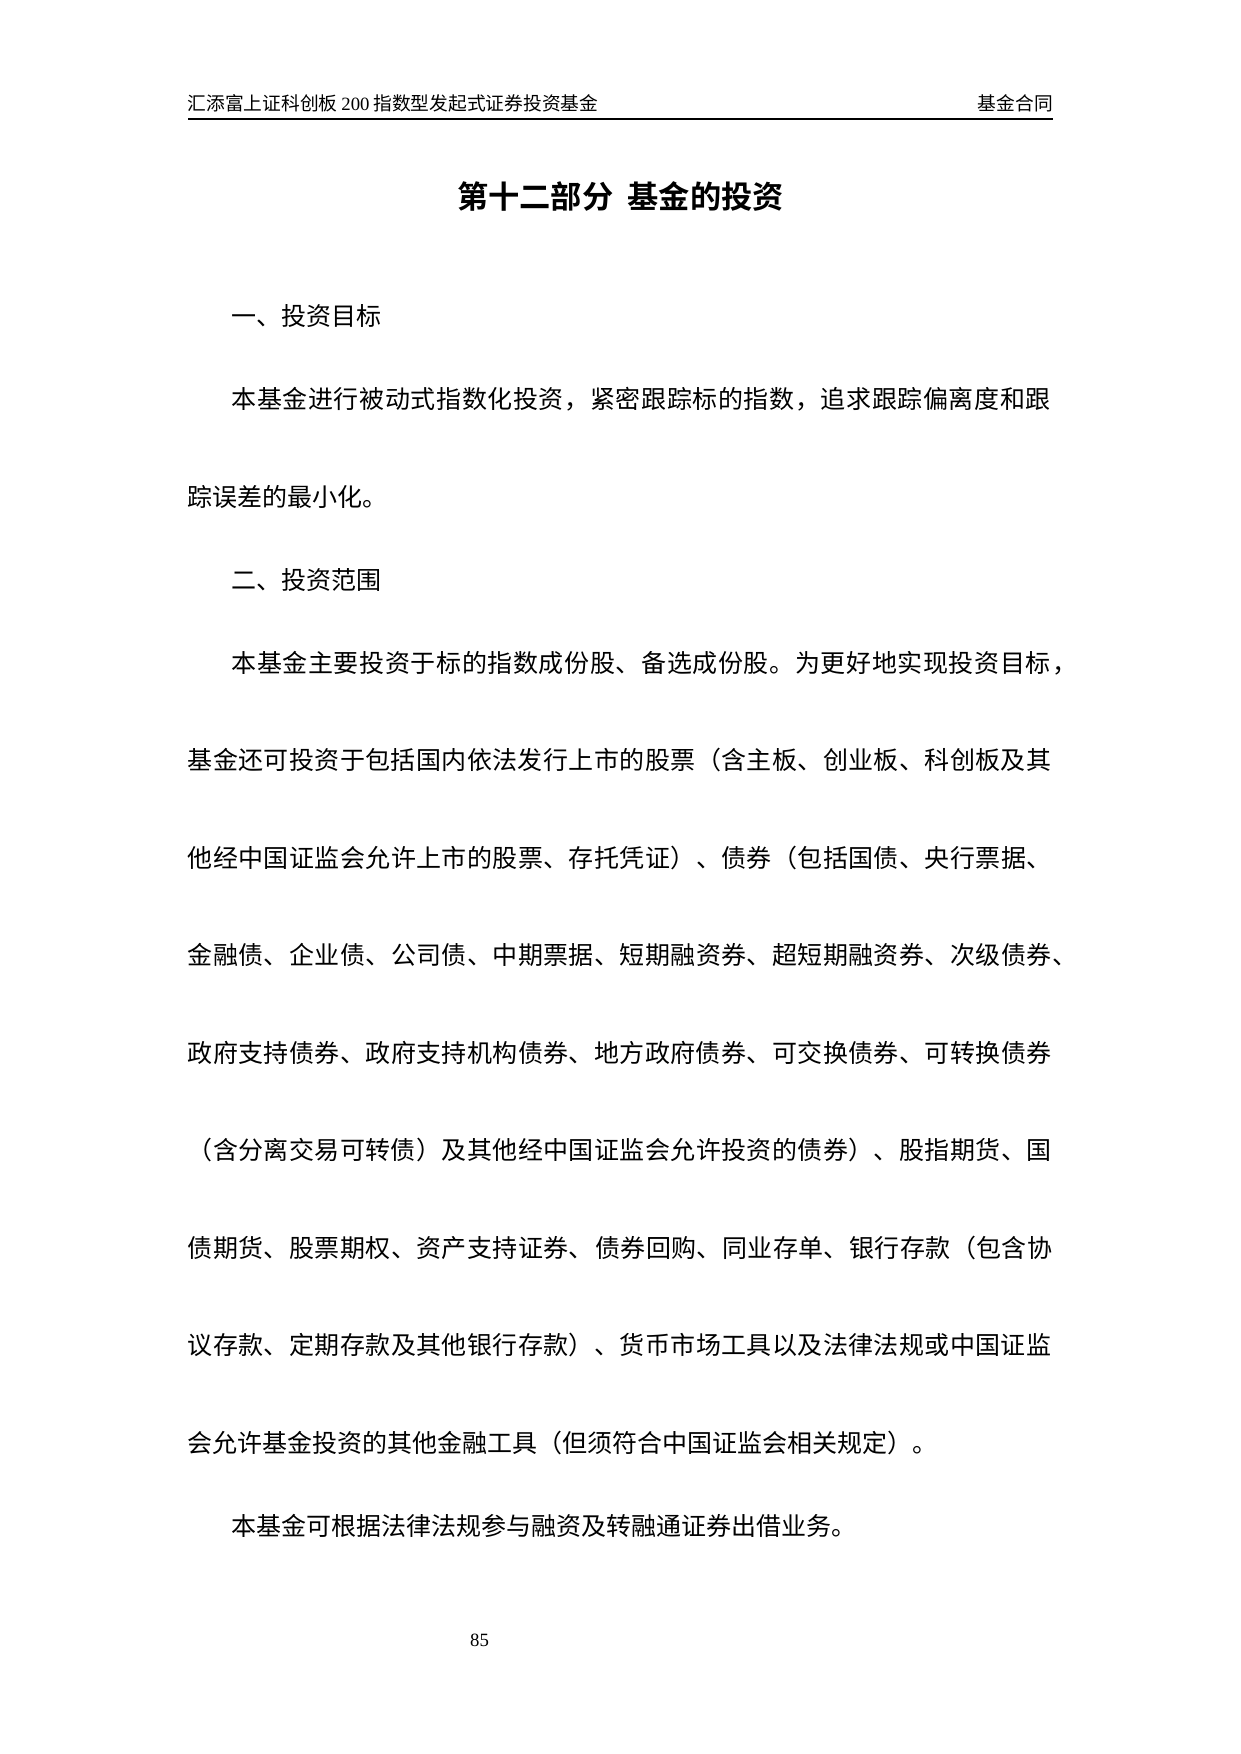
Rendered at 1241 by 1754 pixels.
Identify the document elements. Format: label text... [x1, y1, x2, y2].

text 本基金可根据法律法规参与融资及转融通证券出借业务。 [187, 1492, 1053, 1557]
text 本基金主要投资于标的指数成份股、备选成份股。为更好地实现投资目标，基金还可投资于包括国内依法发行上市的股票（含主板、创业板、科创板及其他经中国证监会允许上市的股票、存托凭证）、债券（包括国债、央行票据、金融债、企业债、公司债、中期票据、短期融资券、超短期融资券、次级债券、政府支持债券、政府支持机构债券、地方政府债券、可交换债券、可转换债券（含分离交易可转债）及其他经中国证监会允许投资的债券）、股指期货、国债期货、股票期权、资产支持证券、债券回购、同业存单、银行存款（包含协议存款、定期存款及其他银行存款）、货币市场工具以及法律法规或中国证监会允许基金投资的其他金融工具（但须符合中国证监会相关规定）。 [187, 629, 1053, 1474]
text 二、投资范围 [187, 546, 1053, 611]
text 本基金进行被动式指数化投资，紧密跟踪标的指数，追求跟踪偏离度和跟踪误差的最小化。 [187, 365, 1053, 528]
subtitle 第十二部分 基金的投资 [187, 162, 1053, 227]
text 一、投资目标 [187, 282, 1053, 347]
